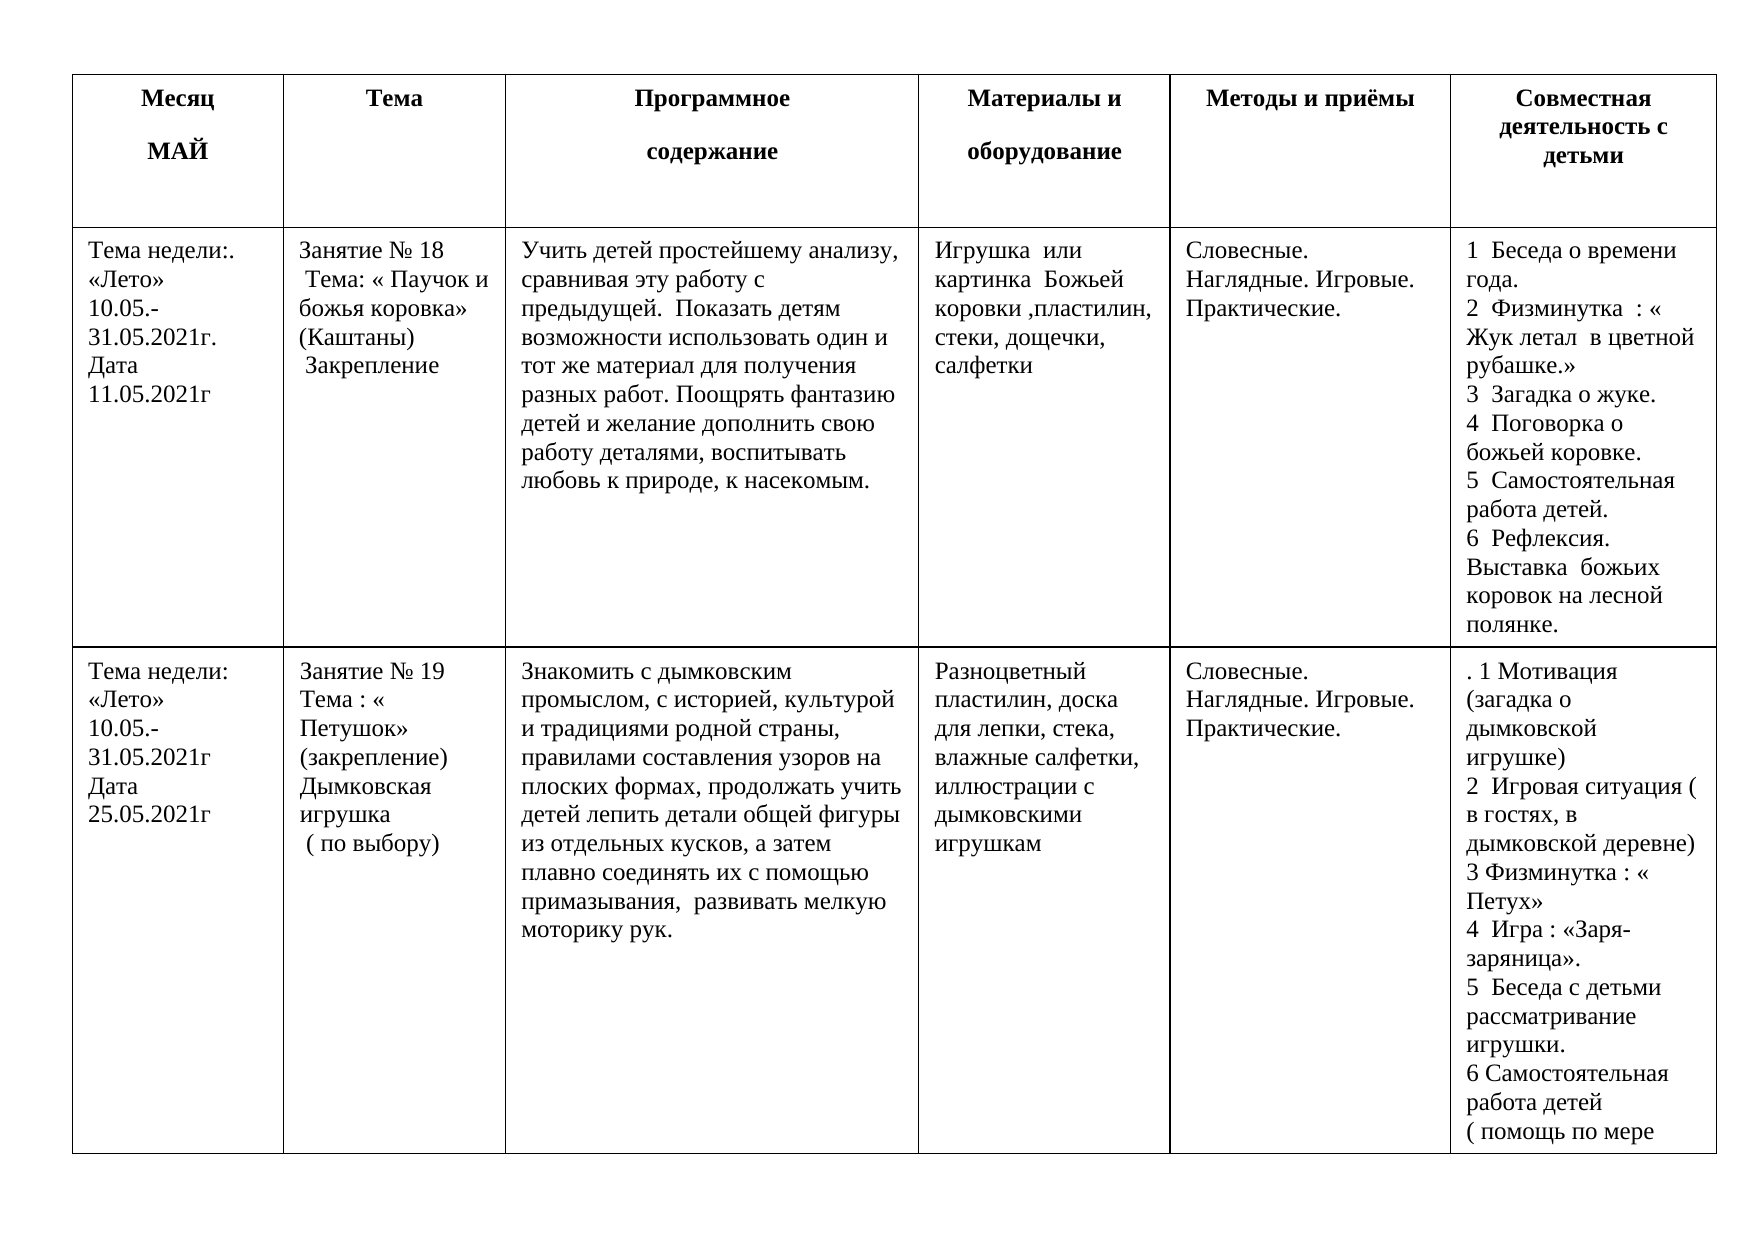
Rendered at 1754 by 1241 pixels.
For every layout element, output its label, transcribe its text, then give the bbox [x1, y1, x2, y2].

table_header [1171, 648, 1450, 1152]
table_cell Тема недели:. «Лето» 10.05.-31.05.2021г. Дата 11.05.2021г [73, 228, 283, 646]
table_cell 1 Беседа о времени года. 2 Физминутка : « Жук летал в цветной рубашке.» 3 Загадка о жуке. 4 Поговорка о божьей коровке. 5 Самостоятельная работа детей. 6 Рефлексия. Выставка божьих коровок на лесной полянке. [1451, 228, 1716, 646]
table_header Программное содержание [506, 75, 918, 227]
table_cell Занятие № 18 Тема: « Паучок и божья коровка» (Каштаны) Закрепление [284, 228, 505, 646]
table_cell Игрушка или картинка Божьей коровки ,пластилин, стеки, дощечки, салфетки [919, 228, 1169, 646]
table_header Материалы и оборудование [919, 75, 1169, 227]
table_header Совместная деятельность с детьми [1451, 75, 1716, 227]
table_header Месяц МАЙ [73, 75, 283, 227]
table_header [1451, 648, 1716, 1152]
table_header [73, 648, 283, 1152]
table_cell Словесные. Наглядные. Игровые. Практические. [1171, 228, 1450, 646]
table_header Тема [284, 75, 505, 227]
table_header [284, 648, 505, 1152]
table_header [506, 648, 918, 1152]
table_cell Учить детей простейшему анализу, сравнивая эту работу с предыдущей. Показать детям возможности использовать один и тот же материал для получения разных работ. Поощрять фантазию детей и желание дополнить свою работу деталями, воспитывать любовь к природе, к насекомым. [506, 228, 918, 646]
table_header Методы и приёмы [1171, 75, 1450, 227]
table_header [919, 648, 1169, 1152]
